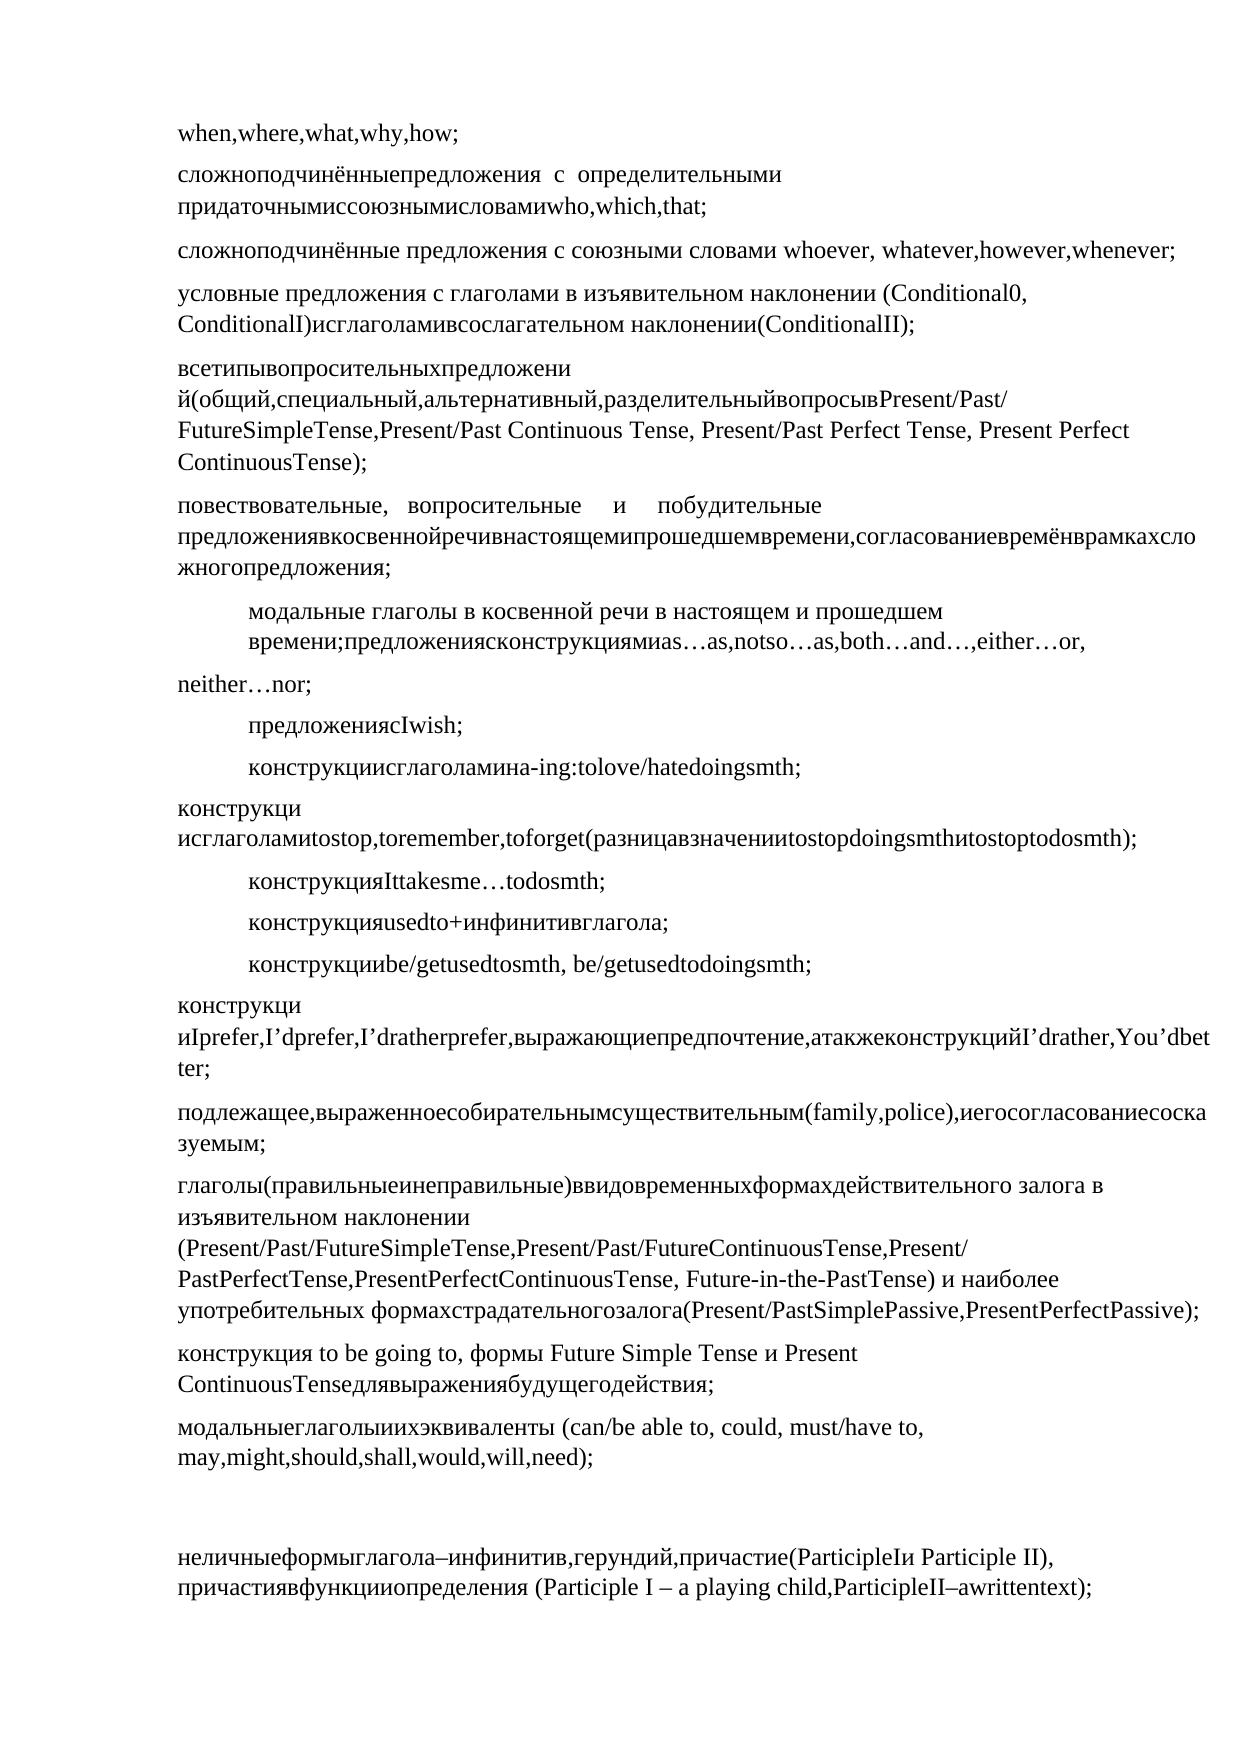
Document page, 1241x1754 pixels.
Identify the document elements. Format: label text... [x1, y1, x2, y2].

text сложноподчинённые предложения с союзными словами whoever, whatever,however,whenever; [177, 235, 1212, 264]
text повествовательные, вопросительные и побудительные предложениявкосвеннойречивнастоящемипрошедшемвремени,согласованиевремёнврамкахсложногопредложения; [177, 490, 1212, 581]
text условные предложения с глаголами в изъявительном наклонении (Conditional0, ConditionalI)исглаголамивсослагательном наклонении(ConditionalII); [177, 278, 1213, 338]
text when,where,what,why,how; [177, 118, 1226, 147]
text конструкцииIprefer,I’dprefer,I’dratherprefer,выражающиепредпочтение,атакжеконструкцийI’drather,You’dbetter; [177, 990, 1214, 1082]
text neither…nor; [177, 669, 1226, 698]
text конструкция to be going to, формы Future Simple Tense и Present ContinuousTenseдлявыражениябудущегодействия; [177, 1338, 1214, 1397]
text неличныеформыглагола–инфинитив,герундий,причастие(ParticipleIи Participle II), причастиявфункцииопределения (Participle I – a playing child,ParticipleII–awrittentext); [177, 1542, 1215, 1601]
text конструкцииcглаголамиtostop,toremember,toforget(разницавзначенииtostopdoingsmthиtostoptodosmth); [177, 793, 1226, 852]
text конструкциисглаголамина-ing:tolove/hatedoingsmth; [248, 752, 1226, 780]
text конструкцииbe/getusedtosmth, be/getusedtodoingsmth; [248, 949, 1226, 977]
text всетипывопросительныхпредложений(общий,специальный,альтернативный,разделительныйвопросывPresent/Past/FutureSimpleTense,Present/Past Continuous Tense, Present/Past Perfect Tense, Present Perfect ContinuousTense); [177, 353, 1215, 475]
text конструкцияusedto+инфинитивглагола; [248, 907, 1226, 936]
text подлежащее,выраженноесобирательнымсуществительным(family,police),иегосогласованиесосказуемым; [177, 1097, 1212, 1156]
text модальные глаголы в косвенной речи в настоящем и прошедшем времени;предложениясконструкциямиas…as,notso…as,both…and…,either…or, [248, 596, 1214, 655]
text конструкцияIttakesme…todosmth; [248, 866, 1226, 895]
text модальныеглаголыиихэквиваленты (can/be able to, could, must/have to, may,might,should,shall,would,will,need); [177, 1412, 1212, 1471]
text сложноподчинённыепредложения с определительными придаточнымиссоюзнымисловамиwho,which,that; [177, 159, 1213, 220]
text глаголы(правильныеинеправильные)ввидовременныхформахдействительного залога в изъявительном наклонении (Present/Past/FutureSimpleTense,Present/Past/FutureContinuousTense,Present/PastPerfectTense,PresentPerfectContinuousTense, Future-in-the-PastTense) и наиболее употребительных формахстрадательногозалога(Present/PastSimplePassive,PresentPerfectPassive); [177, 1171, 1213, 1323]
text предложениясIwish; [248, 710, 1226, 739]
